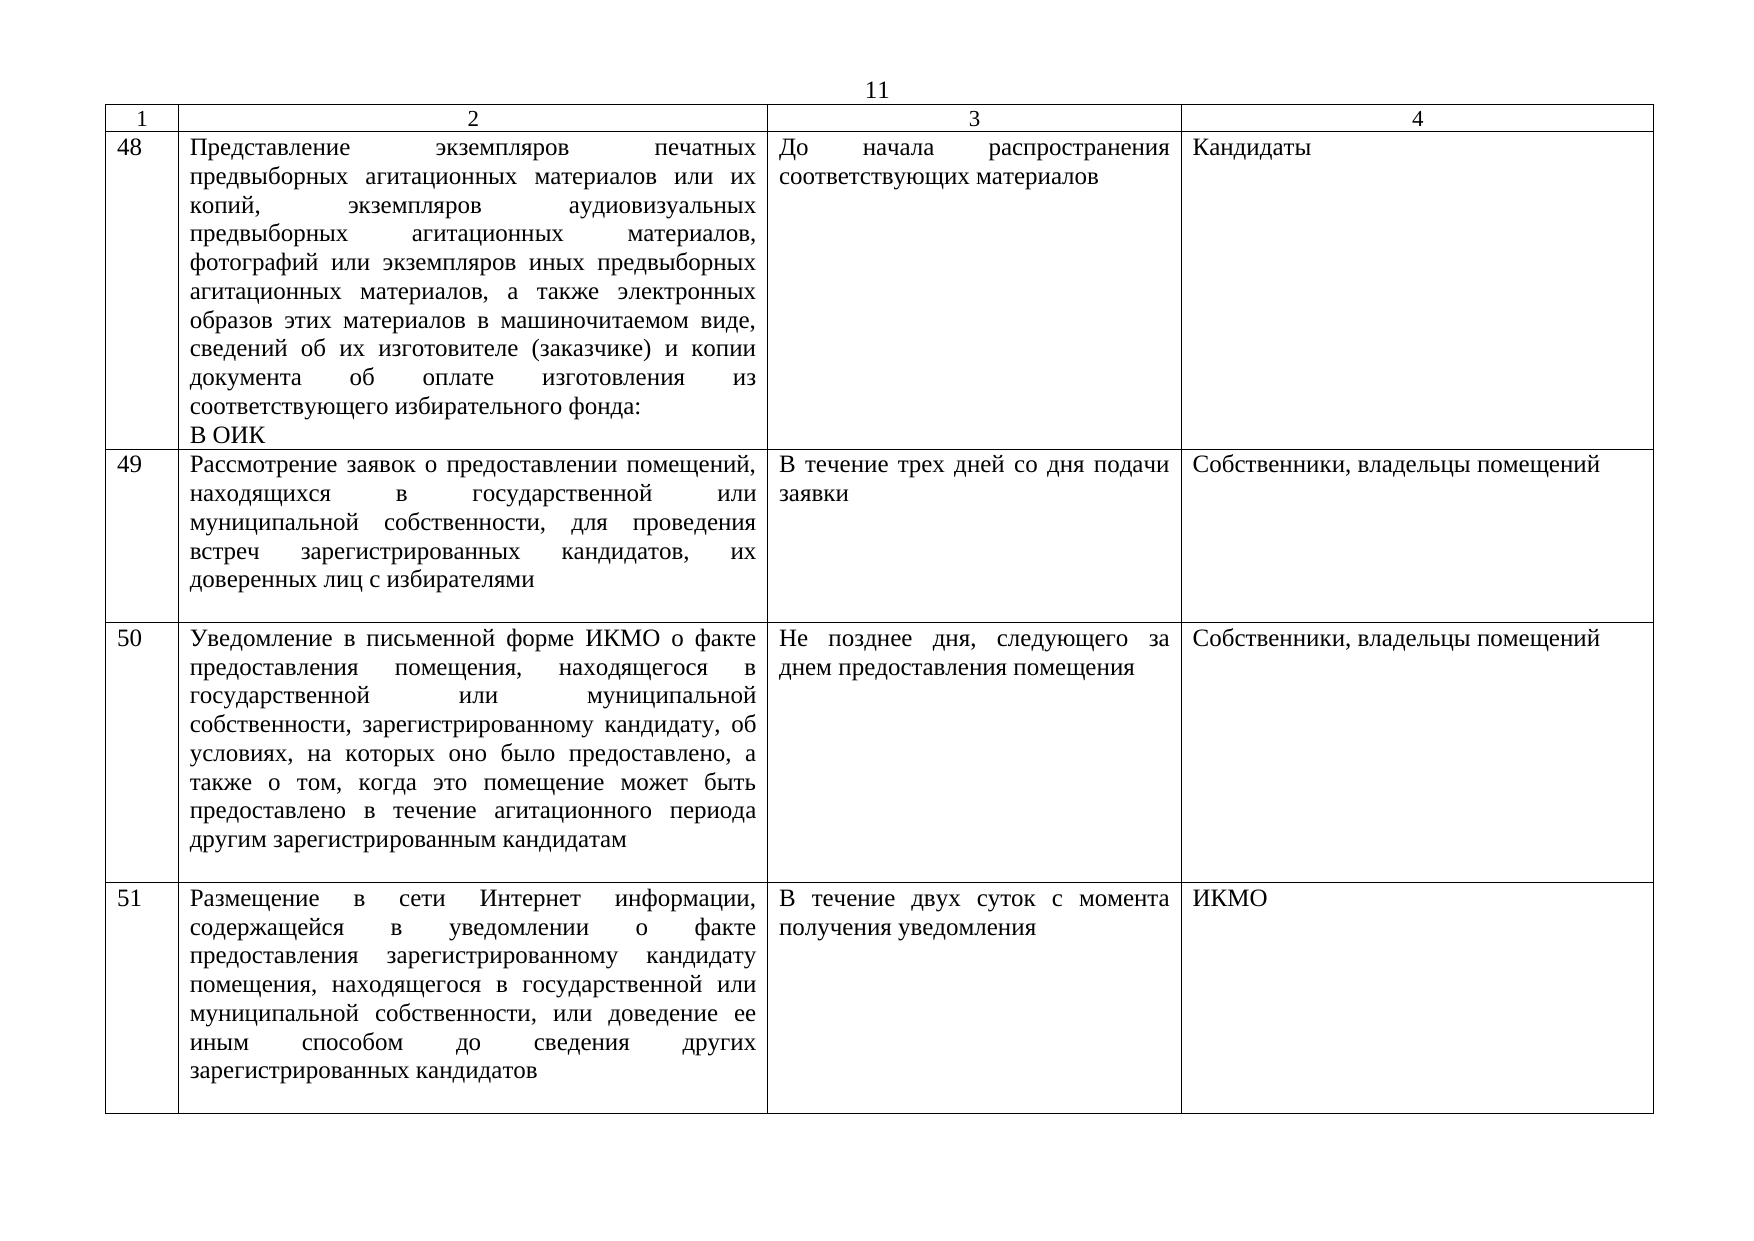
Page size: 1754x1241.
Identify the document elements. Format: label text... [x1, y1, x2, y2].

table_cell В течение трех дней со дня подачи заявки [768, 450, 1181, 622]
table_cell 49 [106, 450, 178, 622]
table_cell Собственники, владельцы помещений [1182, 623, 1653, 882]
table_cell 51 [106, 883, 178, 1113]
table_cell Кандидаты [1182, 132, 1653, 448]
table_cell В течение двух суток с момента получения уведомления [768, 883, 1181, 1113]
table_cell Не позднее дня, следующего за днем предоставления помещения [768, 623, 1181, 882]
table_cell ИКМО [1182, 883, 1653, 1113]
table_cell До начала распространения соответствующих материалов [768, 132, 1181, 448]
table_header 4 [1182, 105, 1653, 131]
table_header 3 [768, 105, 1181, 131]
table_header 1 [106, 105, 178, 131]
table_cell Собственники, владельцы помещений [1182, 450, 1653, 622]
table_cell Размещение в сети Интернет информации, содержащейся в уведомлении о факте предоставления зарегистрированному кандидату помещения, находящегося в государственной или муниципальной собственности, или доведение ее иным способом до сведения других зарегистрированных кандидатов [179, 883, 767, 1113]
table_cell Уведомление в письменной форме ИКМО о факте предоставления помещения, находящегося в государственной или муниципальной собственности, зарегистрированному кандидату, об условиях, на которых оно было предоставлено, а также о том, когда это помещение может быть предоставлено в течение агитационного периода другим зарегистрированным кандидатам [179, 623, 767, 882]
table_cell 50 [106, 623, 178, 882]
table_header 2 [179, 105, 767, 131]
table_cell 48 [106, 132, 178, 448]
table_cell Рассмотрение заявок о предоставлении помещений, находящихся в государственной или муниципальной собственности, для проведения встреч зарегистрированных кандидатов, их доверенных лиц с избирателями [179, 450, 767, 622]
table_cell Представление экземпляров печатных предвыборных агитационных материалов или их копий, экземпляров аудиовизуальных предвыборных агитационных материалов, фотографий или экземпляров иных предвыборных агитационных материалов, а также электронных образов этих материалов в машиночитаемом виде, сведений об их изготовителе (заказчике) и копии документа об оплате изготовления из соответствующего избирательного фонда: В ОИК [179, 132, 767, 448]
